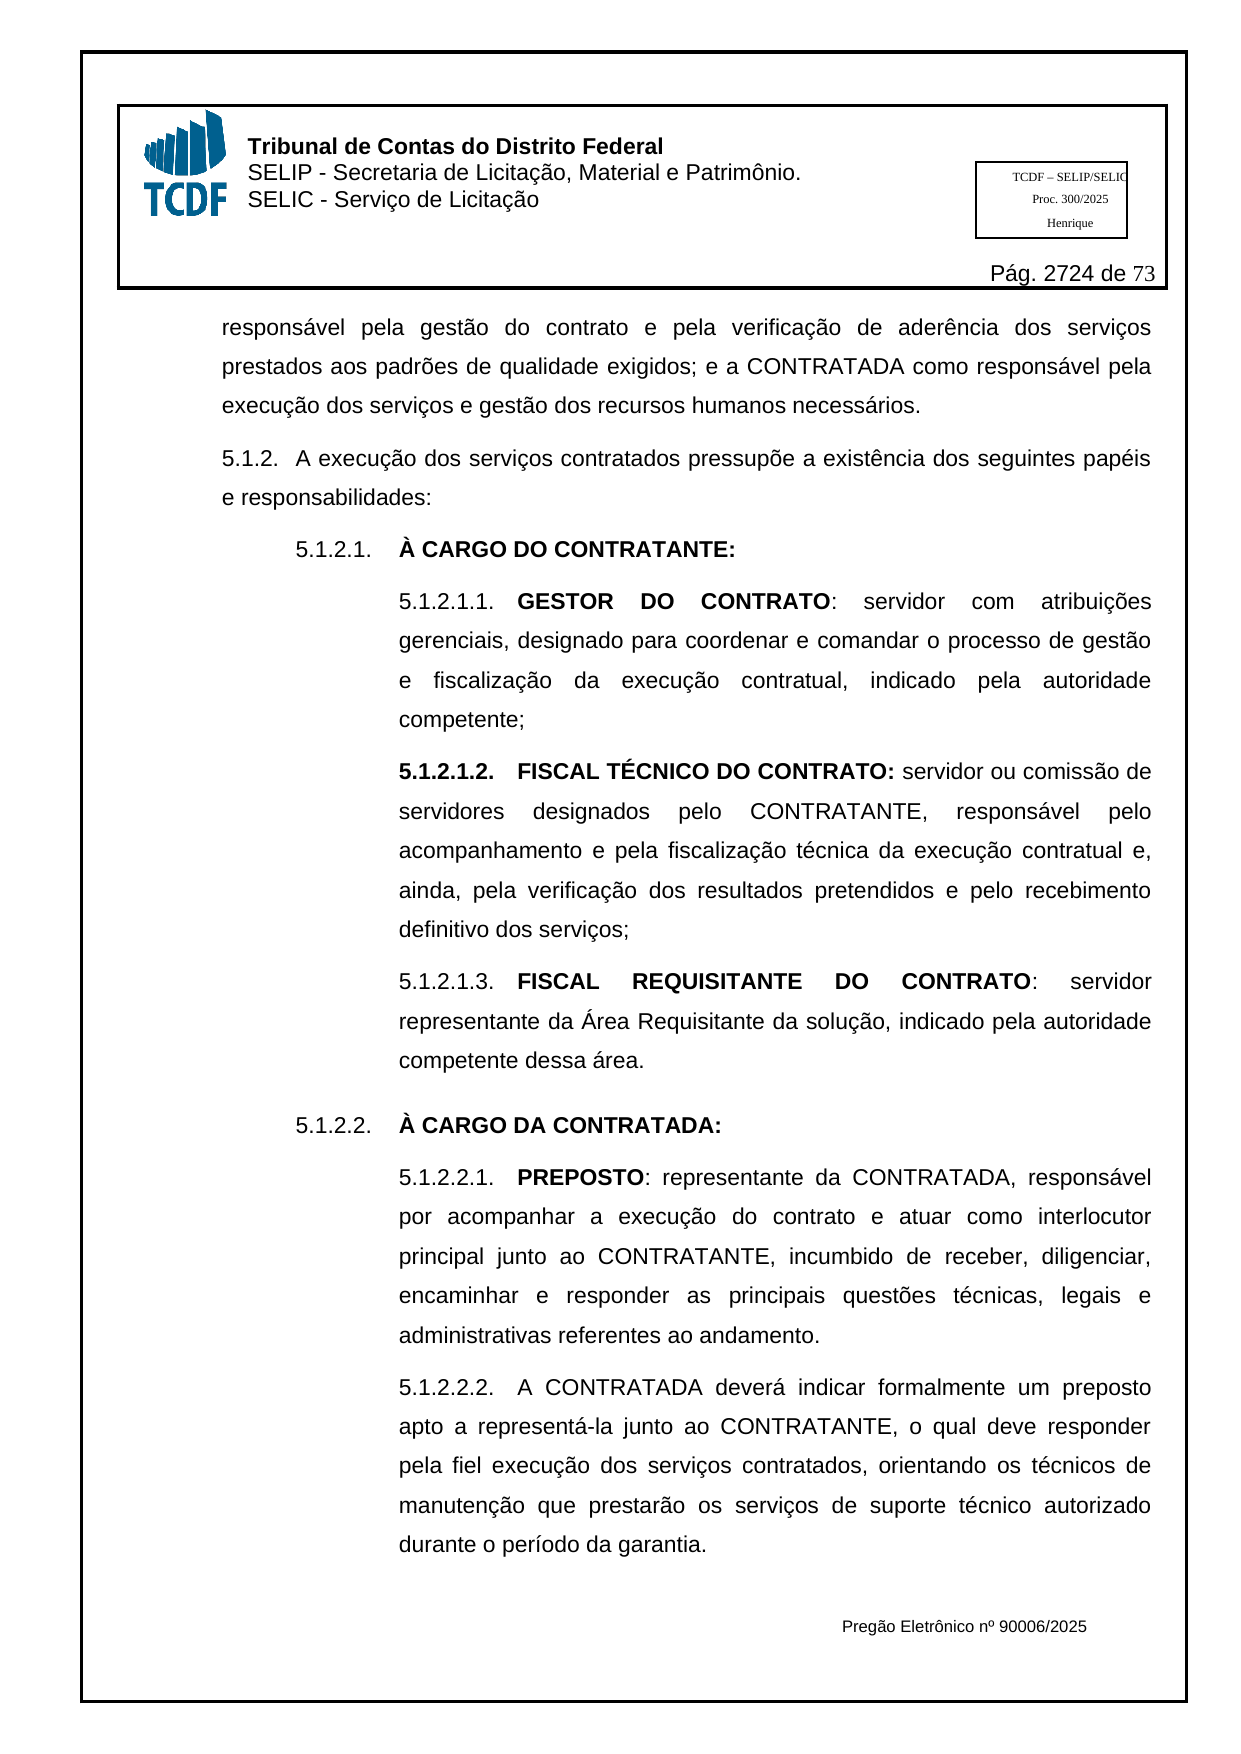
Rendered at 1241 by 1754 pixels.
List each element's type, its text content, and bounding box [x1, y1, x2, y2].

list GESTOR DO CONTRATO: servidor com atribuições gerenciais, designado para coordenar e comandar o processo de gestão e fiscalização da execução contratual, indicado pela autoridade competente; [399, 588, 1152, 733]
list À CARGO DA CONTRATADA: [295, 1112, 1152, 1138]
list À CARGO DO CONTRATANTE: [295, 536, 1152, 562]
list PREPOSTO: representante da CONTRATADA, responsável por acompanhar a execução do contrato e atuar como interlocutor principal junto ao CONTRATANTE, incumbido de receber, diligenciar, encaminhar e responder as principais questões técnicas, legais e administrativas referentes ao andamento. [399, 1164, 1152, 1348]
list FISCAL TÉCNICO DO CONTRATO: servidor ou comissão de servidores designados pelo CONTRATANTE, responsável pelo acompanhamento e pela fiscalização técnica da execução contratual e, ainda, pela verificação dos resultados pretendidos e pelo recebimento definitivo dos serviços; [399, 758, 1152, 943]
list A execução dos serviços contratados pressupõe a existência dos seguintes papéis e responsabilidades: [222, 444, 1152, 510]
picture [129, 107, 241, 218]
list FISCAL REQUISITANTE DO CONTRATO: servidor representante da Área Requisitante da solução, indicado pela autoridade competente dessa área. [399, 968, 1152, 1073]
list A CONTRATADA deverá indicar formalmente um preposto apto a representá-la junto ao CONTRATANTE, o qual deve responder pela fiel execução dos serviços contratados, orientando os técnicos de manutenção que prestarão os serviços de suporte técnico autorizado durante o período da garantia. [399, 1373, 1152, 1558]
